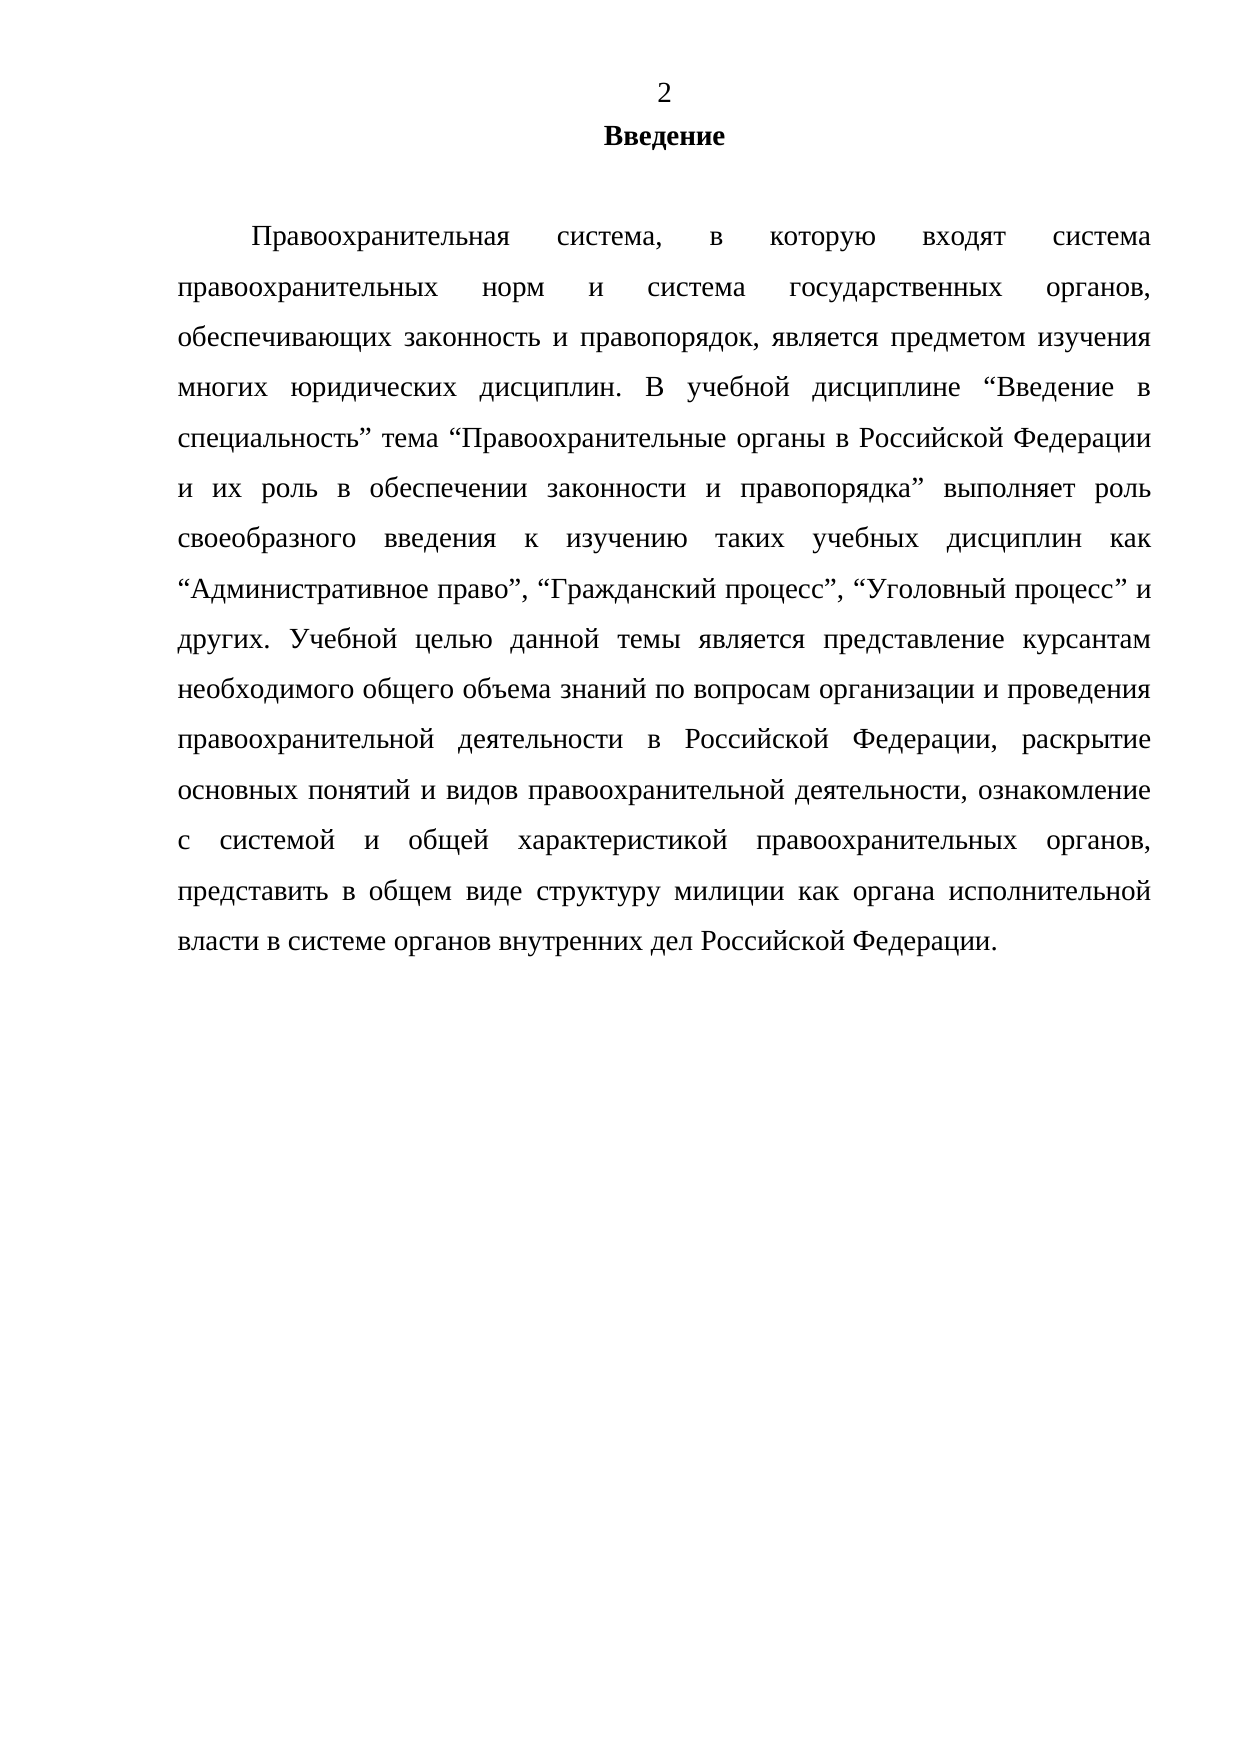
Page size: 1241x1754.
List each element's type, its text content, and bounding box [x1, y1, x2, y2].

text Введение [177, 118, 1152, 152]
text Правоохранительная система, в которую входят система правоохранительных норм и система государственных органов, обеспечивающих законность и правопорядок, является предметом изучения многих юридических дисциплин. В учебной дисциплине “Введение в специальность” тема “Правоохранительные органы в Российской Федерации и их роль в обеспечении законности и правопорядка” выполняет роль своеобразного введения к изучению таких учебных дисциплин как “Административное право”, “Гражданский процесс”, “Уголовный процесс” и других. Учебной целью данной темы является представление курсантам необходимого общего объема знаний по вопросам организации и проведения правоохранительной деятельности в Российской Федерации, раскрытие основных понятий и видов правоохранительной деятельности, ознакомление с системой и общей характеристикой правоохранительных органов, представить в общем виде структуру милиции как органа исполнительной власти в системе органов внутренних дел Российской Федерации. [177, 219, 1152, 957]
